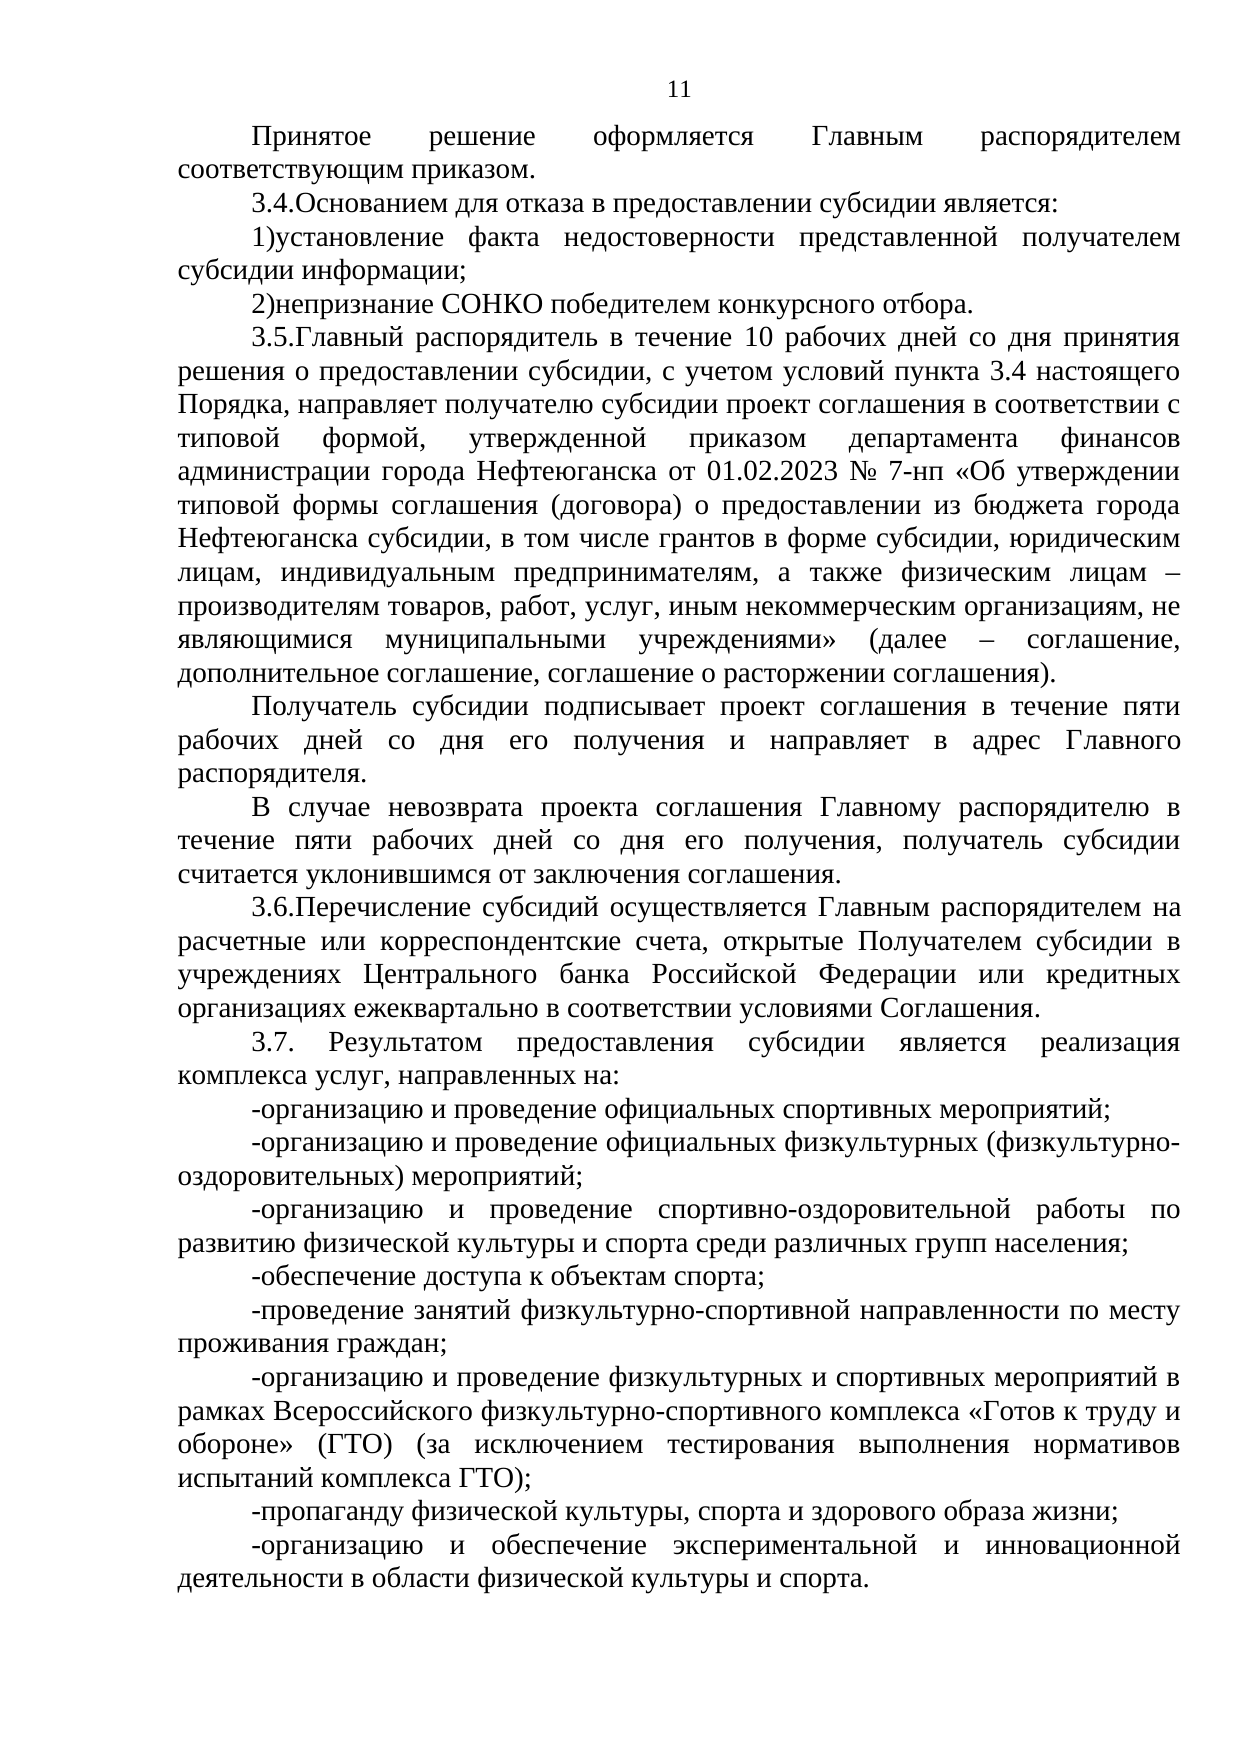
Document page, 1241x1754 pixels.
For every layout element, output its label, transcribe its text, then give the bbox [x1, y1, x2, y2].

text -пропаганду физической культуры, спорта и здорового образа жизни; [177, 1493, 1181, 1527]
text 1)установление факта недостоверности представленной получателем субсидии информации; [177, 219, 1181, 286]
text -организацию и проведение физкультурных и спортивных мероприятий в рамках Всероссийского физкультурно-спортивного комплекса «Готов к труду и обороне» (ГТО) (за исключением тестирования выполнения нормативов испытаний комплекса ГТО); [177, 1359, 1181, 1493]
text В случае невозврата проекта соглашения Главному распорядителю в течение пяти рабочих дней со дня его получения, получатель субсидии считается уклонившимся от заключения соглашения. [177, 789, 1181, 889]
text Принятое решение оформляется Главным распорядителем соответствующим приказом. [177, 118, 1181, 185]
text 3.4.Основанием для отказа в предоставлении субсидии является: [177, 185, 1181, 219]
text -организацию и проведение спортивно-оздоровительной работы по развитию физической культуры и спорта среди различных групп населения; [177, 1191, 1181, 1258]
text -обеспечение доступа к объектам спорта; [177, 1258, 1181, 1292]
text -организацию и проведение официальных спортивных мероприятий; [177, 1091, 1181, 1124]
text -организацию и обеспечение экспериментальной и инновационной деятельности в области физической культуры и спорта. [177, 1527, 1181, 1594]
text -организацию и проведение официальных физкультурных (физкультурно-оздоровительных) мероприятий; [177, 1124, 1181, 1191]
text 3.7. Результатом предоставления субсидии является реализация комплекса услуг, направленных на: [177, 1024, 1181, 1091]
text 3.6.Перечисление субсидий осуществляется Главным распорядителем на расчетные или корреспондентские счета, открытые Получателем субсидии в учреждениях Центрального банка Российской Федерации или кредитных организациях ежеквартально в соответствии условиями Соглашения. [177, 889, 1181, 1024]
text 3.5.Главный распорядитель в течение 10 рабочих дней со дня принятия решения о предоставлении субсидии, с учетом условий пункта 3.4 настоящего Порядка, направляет получателю субсидии проект соглашения в соответствии с типовой формой, утвержденной приказом департамента финансов администрации города Нефтеюганска от 01.02.2023 № 7-нп «Об утверждении типовой формы соглашения (договора) о предоставлении из бюджета города Нефтеюганска субсидии, в том числе грантов в форме субсидии, юридическим лицам, индивидуальным предпринимателям, а также физическим лицам – производителям товаров, работ, услуг, иным некоммерческим организациям, не являющимися муниципальными учреждениями» (далее – соглашение, дополнительное соглашение, соглашение о расторжении соглашения). [177, 319, 1181, 688]
text 2)непризнание СОНКО победителем конкурсного отбора. [177, 286, 1181, 319]
text Получатель субсидии подписывает проект соглашения в течение пяти рабочих дней со дня его получения и направляет в адрес Главного распорядителя. [177, 688, 1181, 789]
text -проведение занятий физкультурно-спортивной направленности по месту проживания граждан; [177, 1292, 1181, 1359]
